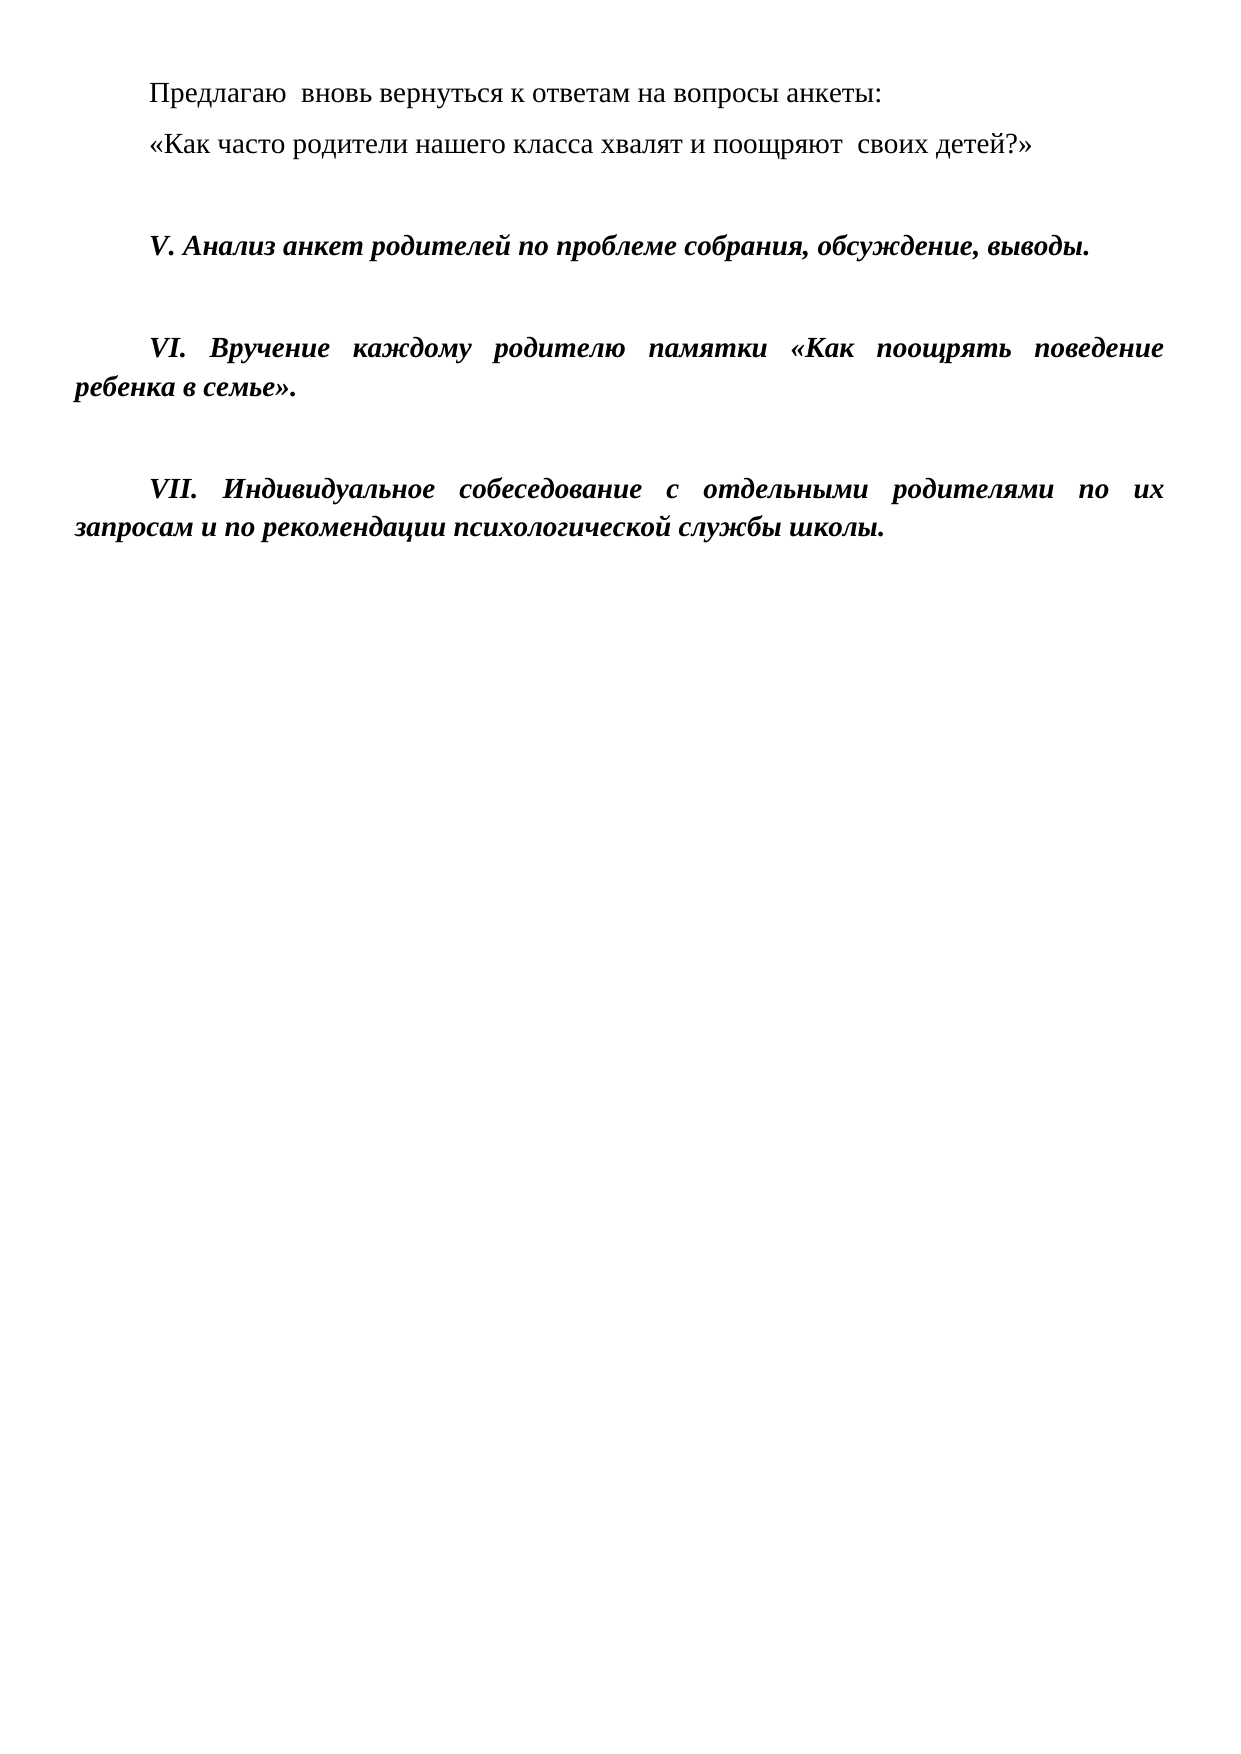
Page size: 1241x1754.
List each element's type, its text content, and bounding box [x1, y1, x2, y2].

text «Как часто родители нашего класса хвалят и поощряют своих детей?» [75, 126, 1165, 159]
text V. Анализ анкет родителей по проблеме собрания, обсуждение, выводы. [75, 228, 1165, 262]
text Предлагаю вновь вернуться к ответам на вопросы анкеты: [75, 75, 1165, 108]
text VII. Индивидуальное собеседование с отдельными родителями по их запросам и по рекомендации психологической службы школы. [75, 471, 1165, 543]
text VI. Вручение каждому родителю памятки «Как поощрять поведение ребенка в семье». [75, 330, 1165, 402]
